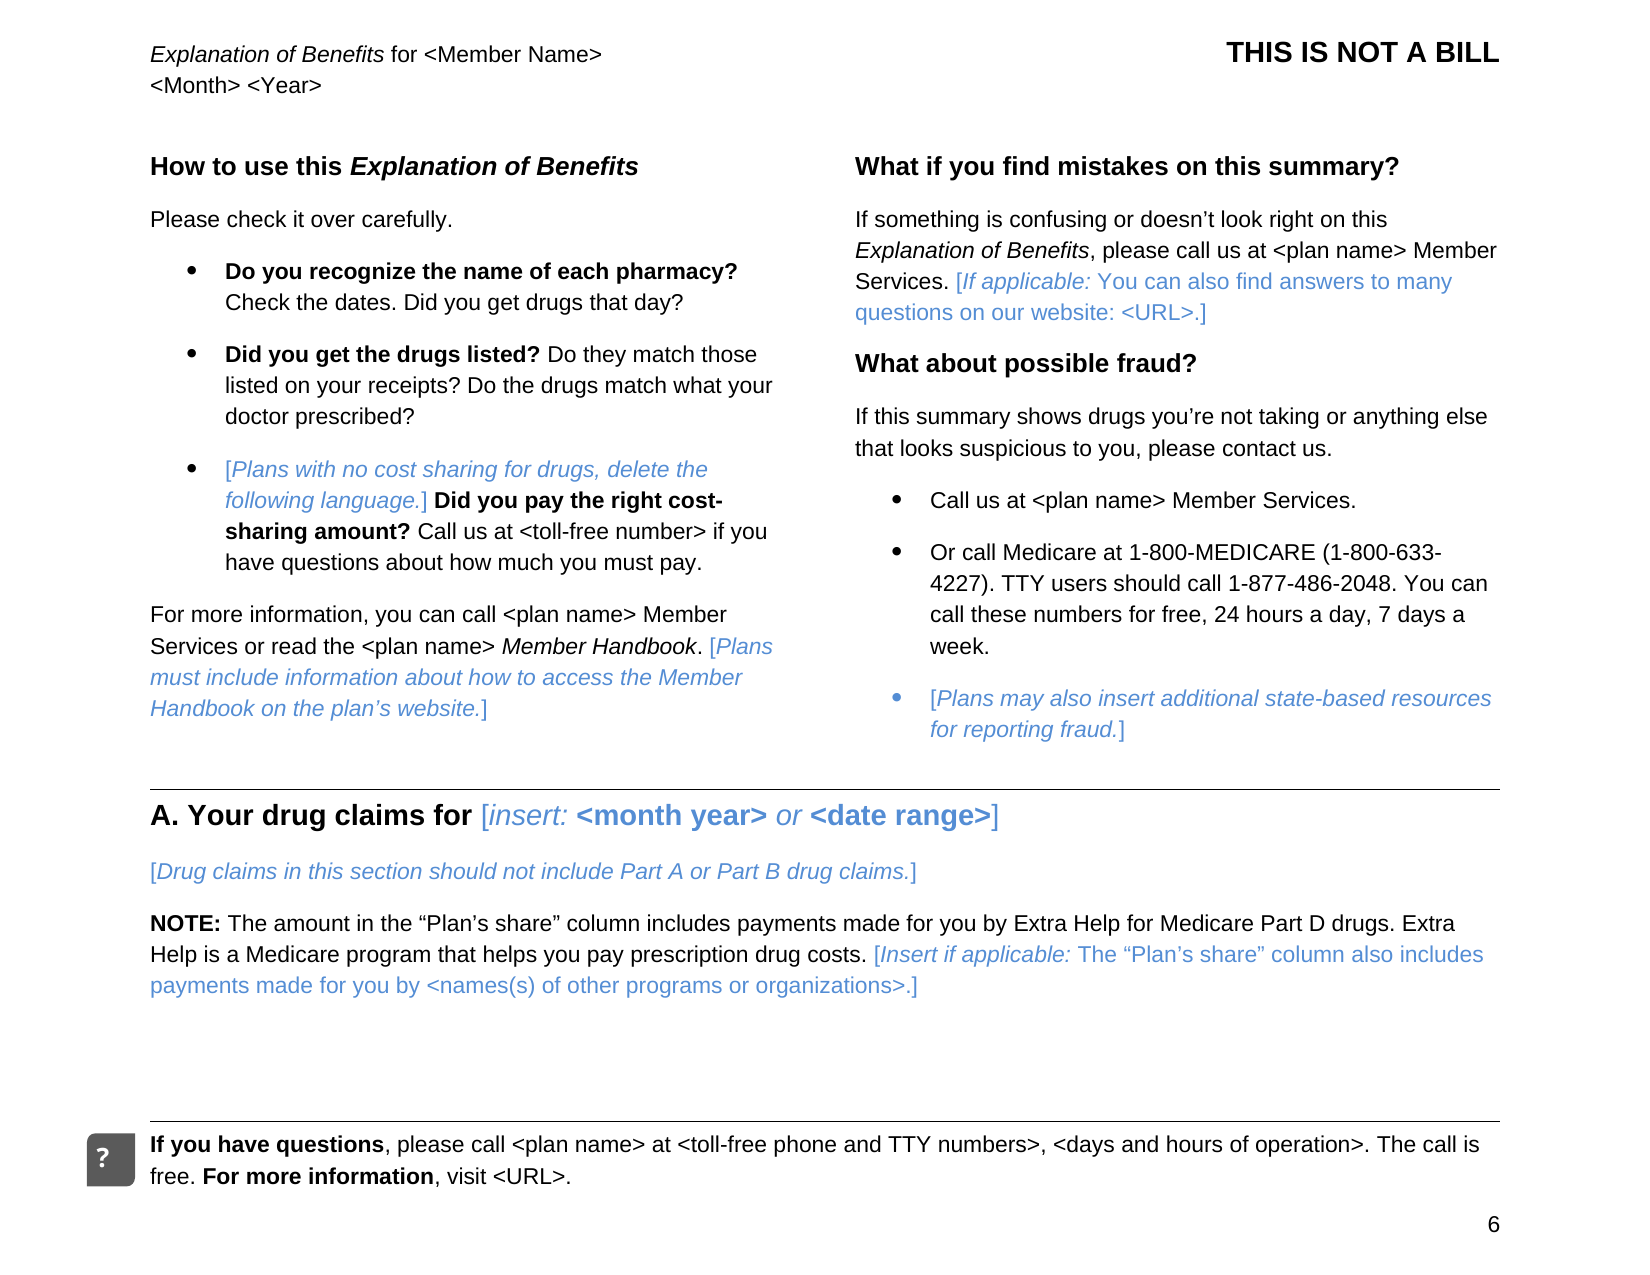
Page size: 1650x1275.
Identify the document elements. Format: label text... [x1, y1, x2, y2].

text What about possible fraud? [855, 348, 1425, 379]
text [Drug claims in this section should not include Part A or Part B drug claims.] [150, 854, 1500, 885]
list Or call Medicare at 1-800-MEDICARE (1-800-633-4227). TTY users should call 1-877-486-2048. You can call these numbers for free, 24 hours a day, 7 days a week. [892, 535, 1500, 660]
list [Plans may also insert additional state-based resources for reporting fraud.] [892, 681, 1500, 744]
text What if you find mistakes on this summary? [855, 150, 1425, 181]
text For more information, you can call <plan name> Member Services or read the <plan name> Member Handbook. [Plans must include information about how to access the Member Handbook on the plan’s website.] [150, 598, 795, 723]
list Do you recognize the name of each pharmacy? Check the dates. Did you get drugs that day? [187, 254, 795, 317]
text Please check it over carefully. [150, 202, 795, 233]
text If this summary shows drugs you’re not taking or anything else that looks suspicious to you, please contact us. [855, 400, 1500, 462]
subtitle A. Your drug claims for [insert: <month year> or <date range>] [150, 790, 1500, 833]
text NOTE: The amount in the “Plan’s share” column includes payments made for you by Extra Help for Medicare Part D drugs. Extra Help is a Medicare program that helps you pay prescription drug costs. [Insert if applicable: The “Plan’s share” column also includes payments made for you by <names(s) of other programs or organizations>.] [150, 906, 1500, 1000]
list Did you get the drugs listed? Do they match those listed on your receipts? Do the drugs match what your doctor prescribed? [187, 337, 795, 431]
list Call us at <plan name> Member Services. [892, 483, 1500, 514]
text How to use this Explanation of Benefits [150, 150, 720, 181]
list [Plans with no cost sharing for drugs, delete the following language.] Did you pay the right cost-sharing amount? Call us at <toll-free number> if you have questions about how much you must pay. [187, 452, 795, 577]
text If something is confusing or doesn’t look right on this Explanation of Benefits, please call us at <plan name> Member Services. [If applicable: You can also find answers to many questions on our website: <URL>.] [855, 202, 1500, 327]
